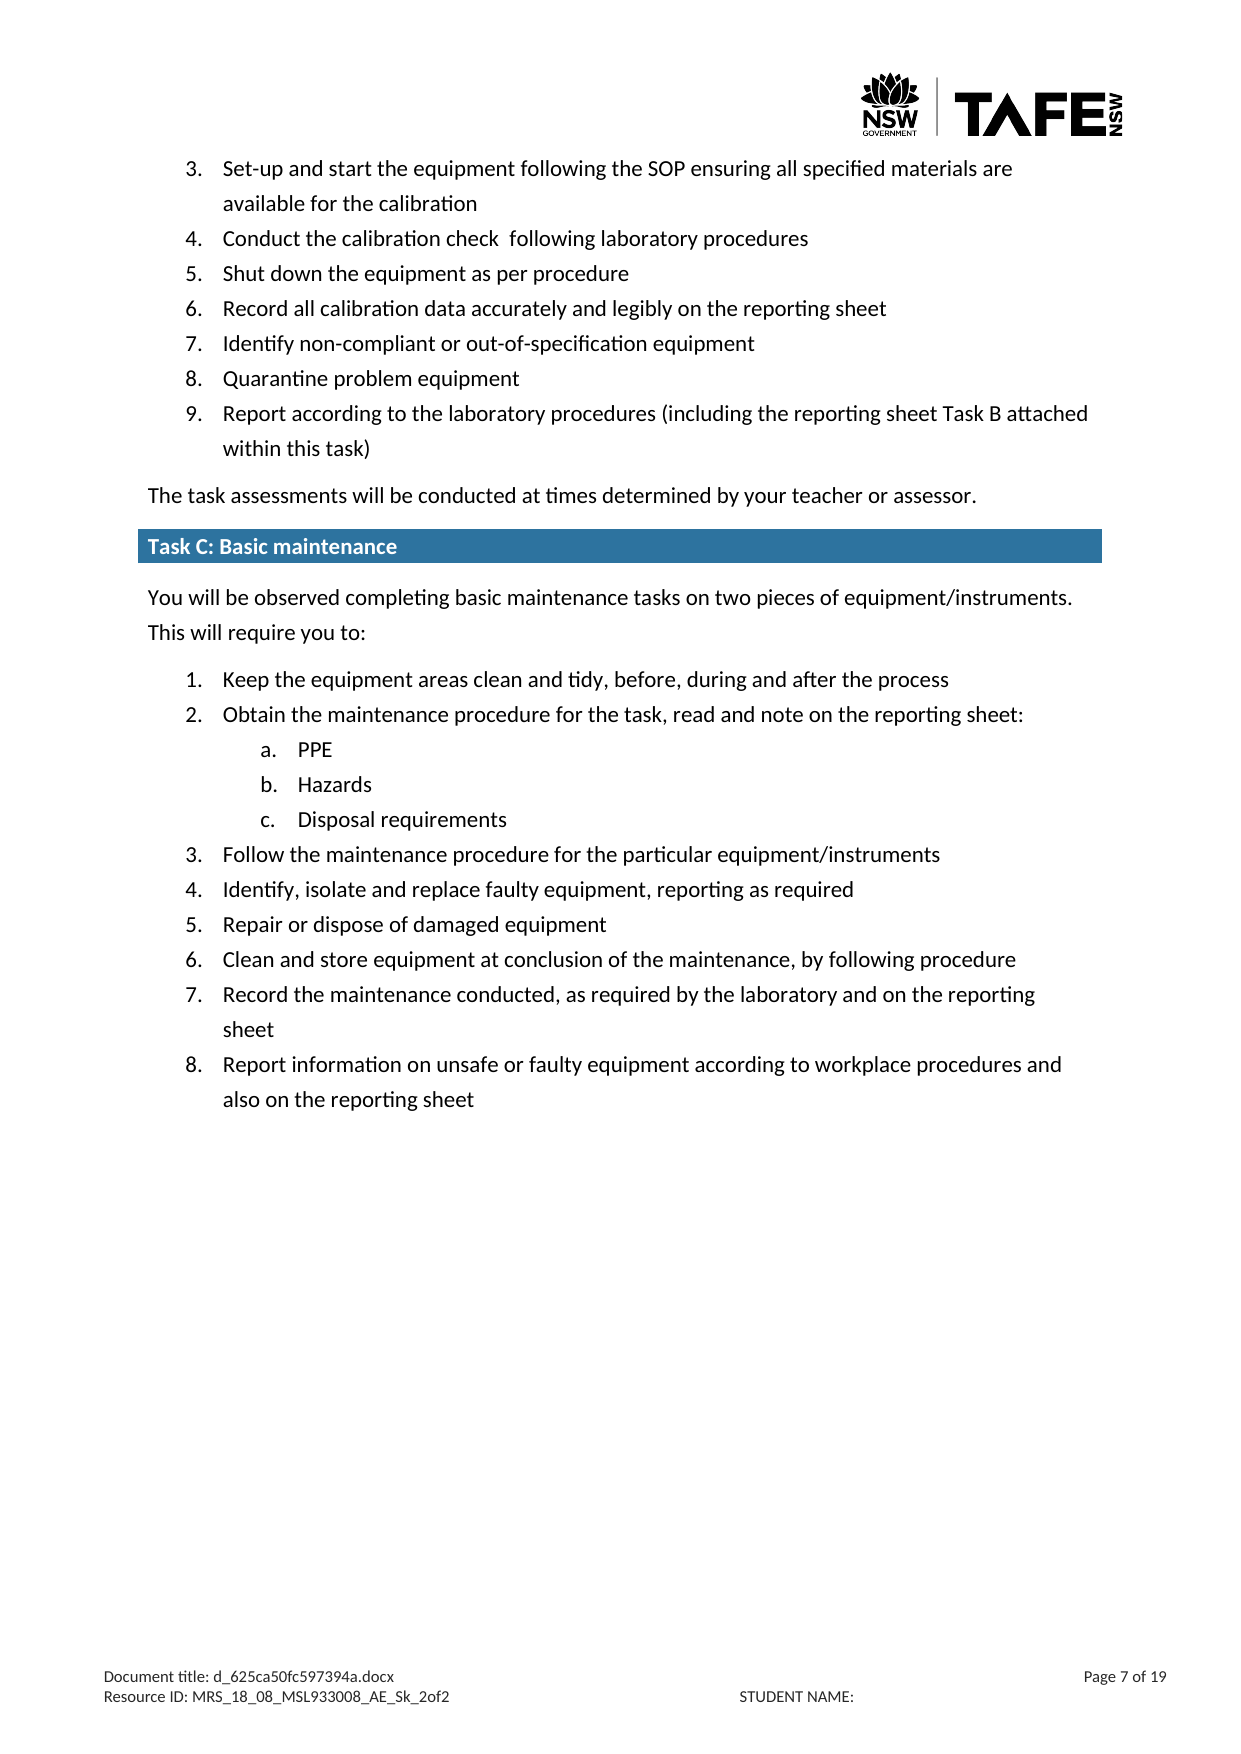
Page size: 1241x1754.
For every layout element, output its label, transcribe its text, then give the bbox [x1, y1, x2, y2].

list Report according to the laboratory procedures (including the reporting sheet Task B attached within this task) [185, 399, 1092, 462]
list Conduct the calibration check following laboratory procedures [185, 224, 1092, 252]
list Repair or dispose of damaged equipment [185, 910, 1092, 938]
text The task assessments will be conducted at times determined by your teacher or assessor. [148, 482, 1092, 509]
list Shut down the equipment as per procedure [185, 259, 1092, 287]
picture [861, 71, 1123, 137]
list Hazards [260, 770, 1092, 798]
text You will be observed completing basic maintenance tasks on two pieces of equipment/instruments. This will require you to: [148, 583, 1092, 646]
list Identify non-compliant or out-of-specification equipment [185, 329, 1092, 357]
list Quarantine problem equipment [185, 364, 1092, 392]
list Keep the equipment areas clean and tidy, before, during and after the process [185, 665, 1092, 693]
list Disposal requirements [260, 805, 1092, 833]
text Task C: Basic maintenance [139, 530, 1101, 562]
list Obtain the maintenance procedure for the task, read and note on the reporting sheet: [185, 700, 1092, 728]
list Report information on unsafe or faulty equipment according to workplace procedures and also on the reporting sheet [185, 1050, 1092, 1113]
list Record all calibration data accurately and legibly on the reporting sheet [185, 294, 1092, 322]
list Clean and store equipment at conclusion of the maintenance, by following procedure [185, 945, 1092, 973]
list Follow the maintenance procedure for the particular equipment/instruments [185, 840, 1092, 868]
list PPE [260, 735, 1092, 763]
list Record the maintenance conducted, as required by the laboratory and on the reporting sheet [185, 980, 1092, 1043]
list Set-up and start the equipment following the SOP ensuring all specified materials are available for the calibration [185, 154, 1092, 217]
list Identify, isolate and replace faulty equipment, reporting as required [185, 875, 1092, 903]
